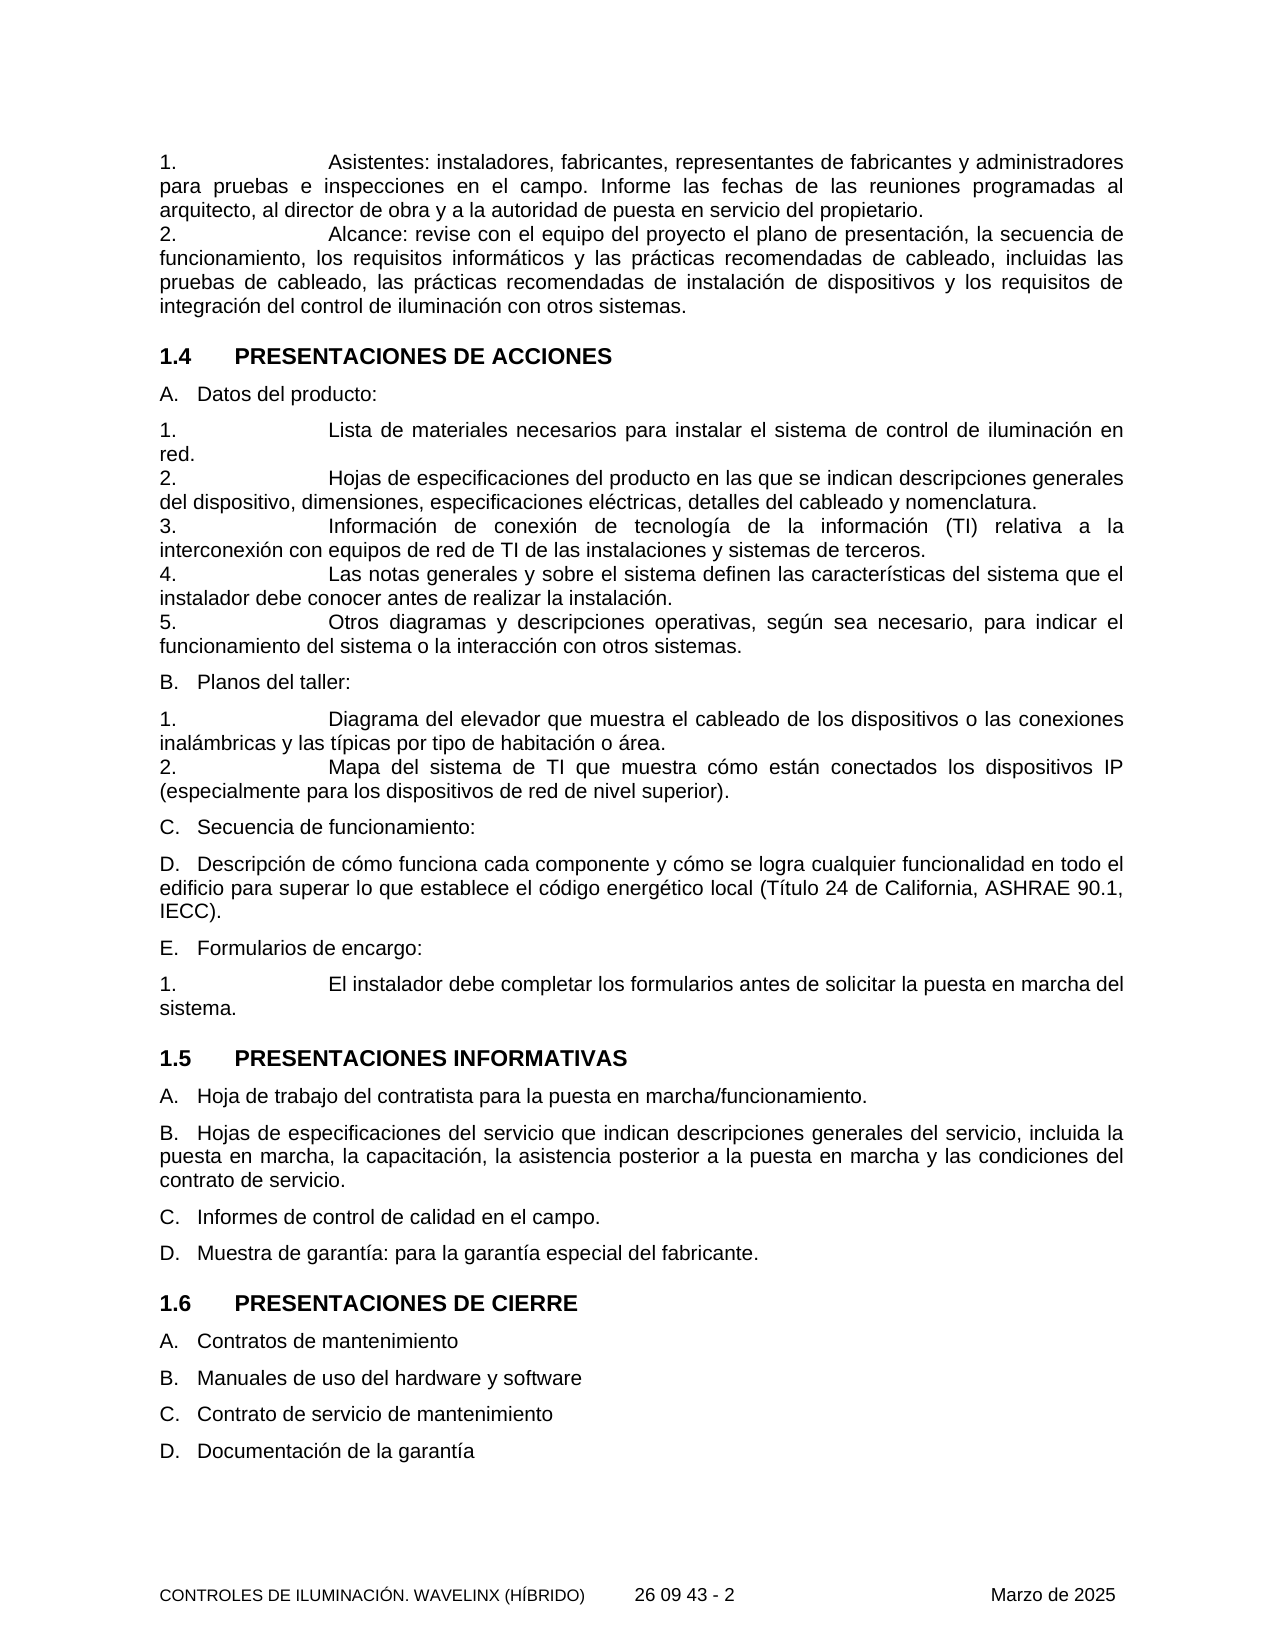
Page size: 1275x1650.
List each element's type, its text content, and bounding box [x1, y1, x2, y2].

list Otros diagramas y descripciones operativas, según sea necesario, para indicar el funcionamiento del sistema o la interacción con otros sistemas. [159, 610, 1125, 658]
list Contratos de mantenimiento [159, 1329, 1125, 1353]
subtitle PRESENTACIONES INFORMATIVAS [159, 1045, 1125, 1071]
subtitle PRESENTACIONES DE CIERRE [159, 1290, 1125, 1317]
list Hoja de trabajo del contratista para la puesta en marcha/funcionamiento. [159, 1084, 1125, 1108]
list Hojas de especificaciones del servicio que indican descripciones generales del servicio, incluida la puesta en marcha, la capacitación, la asistencia posterior a la puesta en marcha y las condiciones del contrato de servicio. [159, 1120, 1125, 1192]
list Documentación de la garantía [159, 1438, 1125, 1462]
list Lista de materiales necesarios para instalar el sistema de control de iluminación en red. [159, 418, 1125, 466]
list Informes de control de calidad en el campo. [159, 1205, 1125, 1229]
list Diagrama del elevador que muestra el cableado de los dispositivos o las conexiones inalámbricas y las típicas por tipo de habitación o área. [159, 707, 1125, 754]
list Mapa del sistema de TI que muestra cómo están conectados los dispositivos IP (especialmente para los dispositivos de red de nivel superior). [159, 754, 1125, 802]
list Muestra de garantía: para la garantía especial del fabricante. [159, 1241, 1125, 1265]
subtitle PRESENTACIONES DE ACCIONES [159, 343, 1125, 369]
list Manuales de uso del hardware y software [159, 1366, 1125, 1389]
list Las notas generales y sobre el sistema definen las características del sistema que el instalador debe conocer antes de realizar la instalación. [159, 562, 1125, 610]
list Contrato de servicio de mantenimiento [159, 1402, 1125, 1426]
list Hojas de especificaciones del producto en las que se indican descripciones generales del dispositivo, dimensiones, especificaciones eléctricas, detalles del cableado y nomenclatura. [159, 466, 1125, 514]
list Secuencia de funcionamiento: [159, 815, 1125, 839]
list Información de conexión de tecnología de la información (TI) relativa a la interconexión con equipos de red de TI de las instalaciones y sistemas de terceros. [159, 514, 1125, 562]
list El instalador debe completar los formularios antes de solicitar la puesta en marcha del sistema. [159, 972, 1125, 1020]
list Alcance: revise con el equipo del proyecto el plano de presentación, la secuencia de funcionamiento, los requisitos informáticos y las prácticas recomendadas de cableado, incluidas las pruebas de cableado, las prácticas recomendadas de instalación de dispositivos y los requisitos de integración del control de iluminación con otros sistemas. [159, 222, 1125, 318]
list Formularios de encargo: [159, 936, 1125, 960]
list Planos del taller: [159, 670, 1125, 694]
list Datos del producto: [159, 382, 1125, 406]
list Asistentes: instaladores, fabricantes, representantes de fabricantes y administradores para pruebas e inspecciones en el campo. Informe las fechas de las reuniones programadas al arquitecto, al director de obra y a la autoridad de puesta en servicio del propietario. [159, 150, 1125, 222]
list Descripción de cómo funciona cada componente y cómo se logra cualquier funcionalidad en todo el edificio para superar lo que establece el código energético local (Título 24 de California, ASHRAE 90.1, IECC). [159, 851, 1125, 923]
